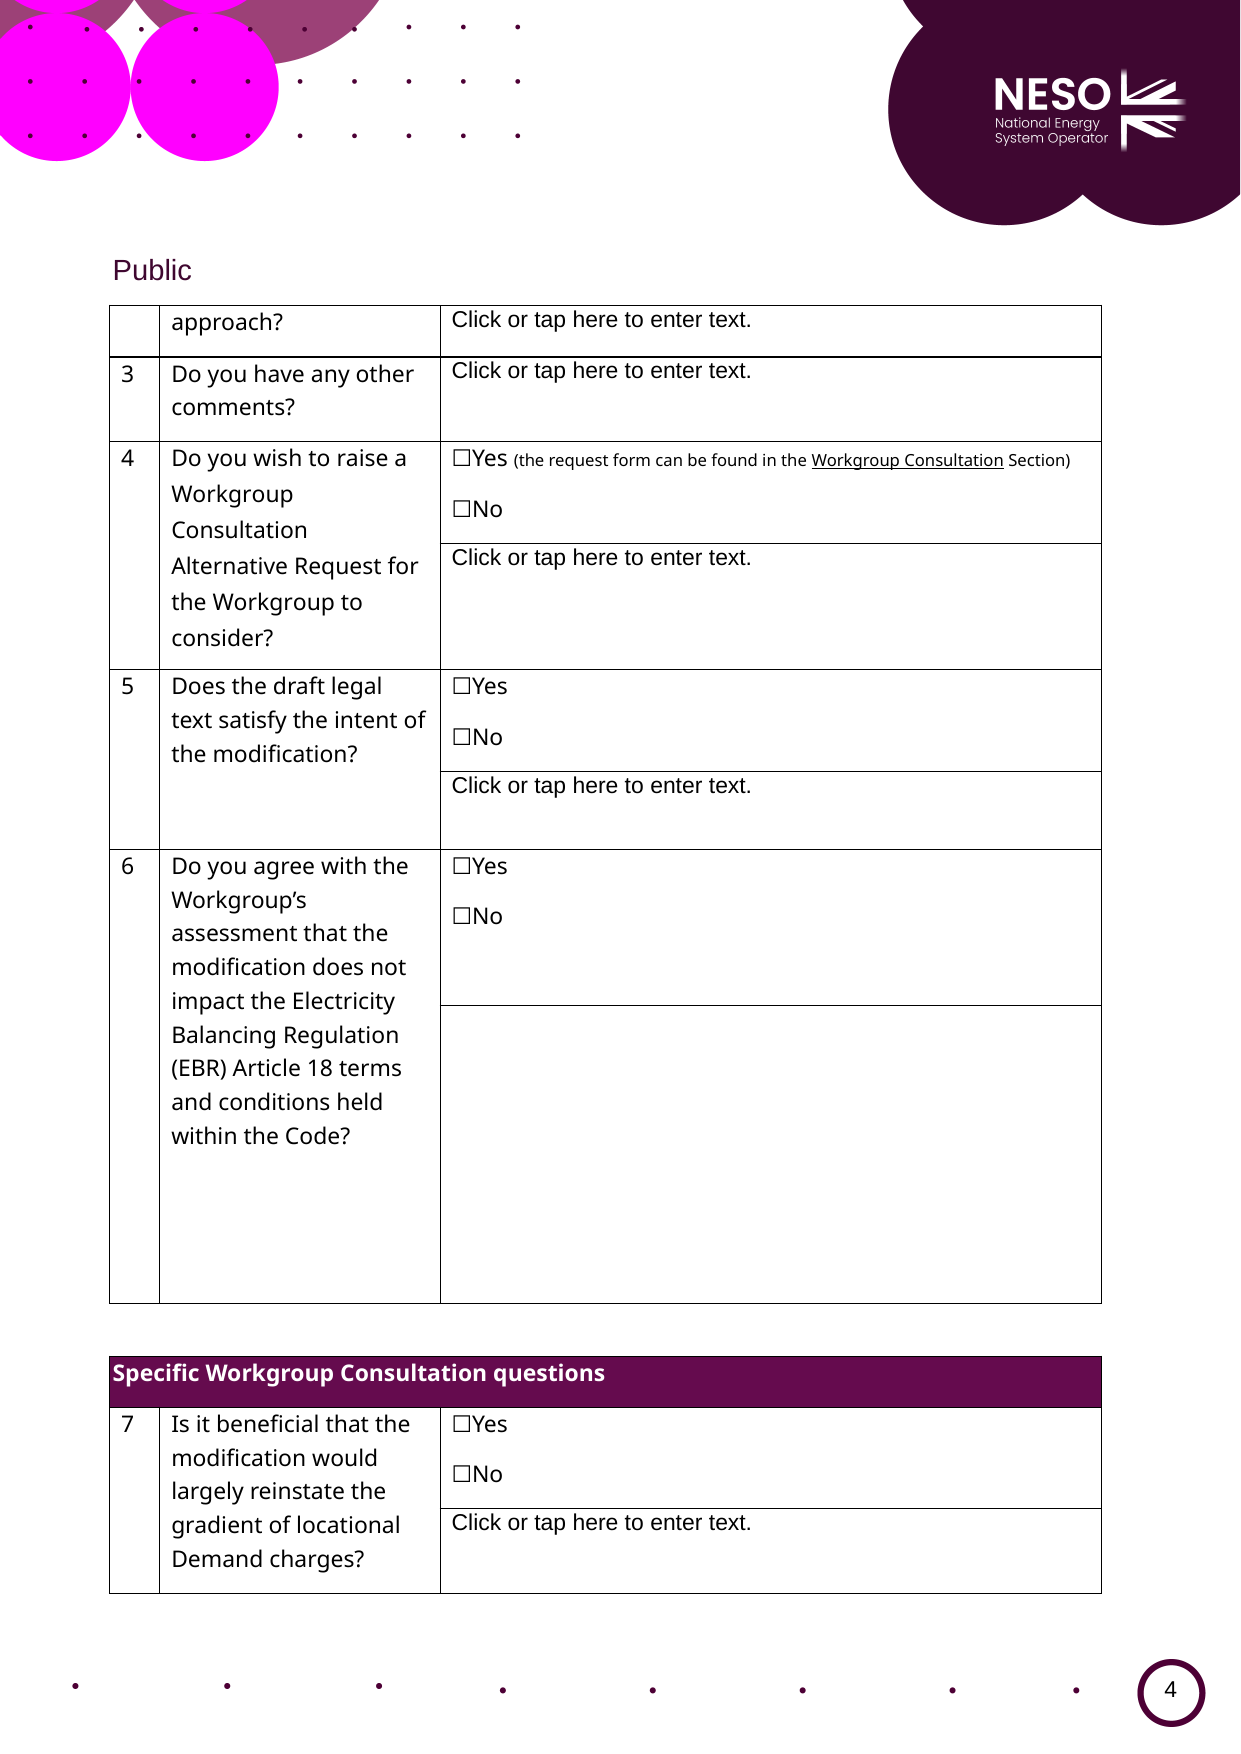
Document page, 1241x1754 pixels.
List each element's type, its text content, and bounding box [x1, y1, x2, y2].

table_cell Yes (the request form can be found in the Workgroup Consultation Section) No [441, 442, 1101, 543]
table_header Specific Workgroup Consultation questions [110, 1357, 1101, 1407]
table_cell Yes No [441, 670, 1101, 771]
table_cell 7 [110, 1408, 159, 1593]
table_cell Is it beneficial that the modification would largely reinstate the gradient of locational Demand charges? [160, 1408, 440, 1593]
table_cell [160, 306, 440, 356]
table_cell Does the draft legal text satisfy the intent of the modification? [160, 670, 440, 849]
picture [0, 0, 1241, 1754]
table_cell 4 [110, 442, 159, 669]
table_cell Do you wish to raise a Workgroup Consultation Alternative Request for the Workgroup to consider? [160, 442, 440, 669]
table_cell Do you have any other comments? [160, 358, 440, 441]
table_cell 3 [110, 358, 159, 441]
table_cell Do you agree with the Workgroup’s assessment that the modification does not impact the Electricity Balancing Regulation (EBR) Article 18 terms and conditions held within the Code? [160, 850, 440, 1303]
table_cell 6 [110, 850, 159, 1303]
table_cell 2 [110, 306, 159, 356]
table_cell Yes No [441, 850, 1101, 1005]
table_cell Yes No [441, 1408, 1101, 1508]
table_cell 5 [110, 670, 159, 849]
